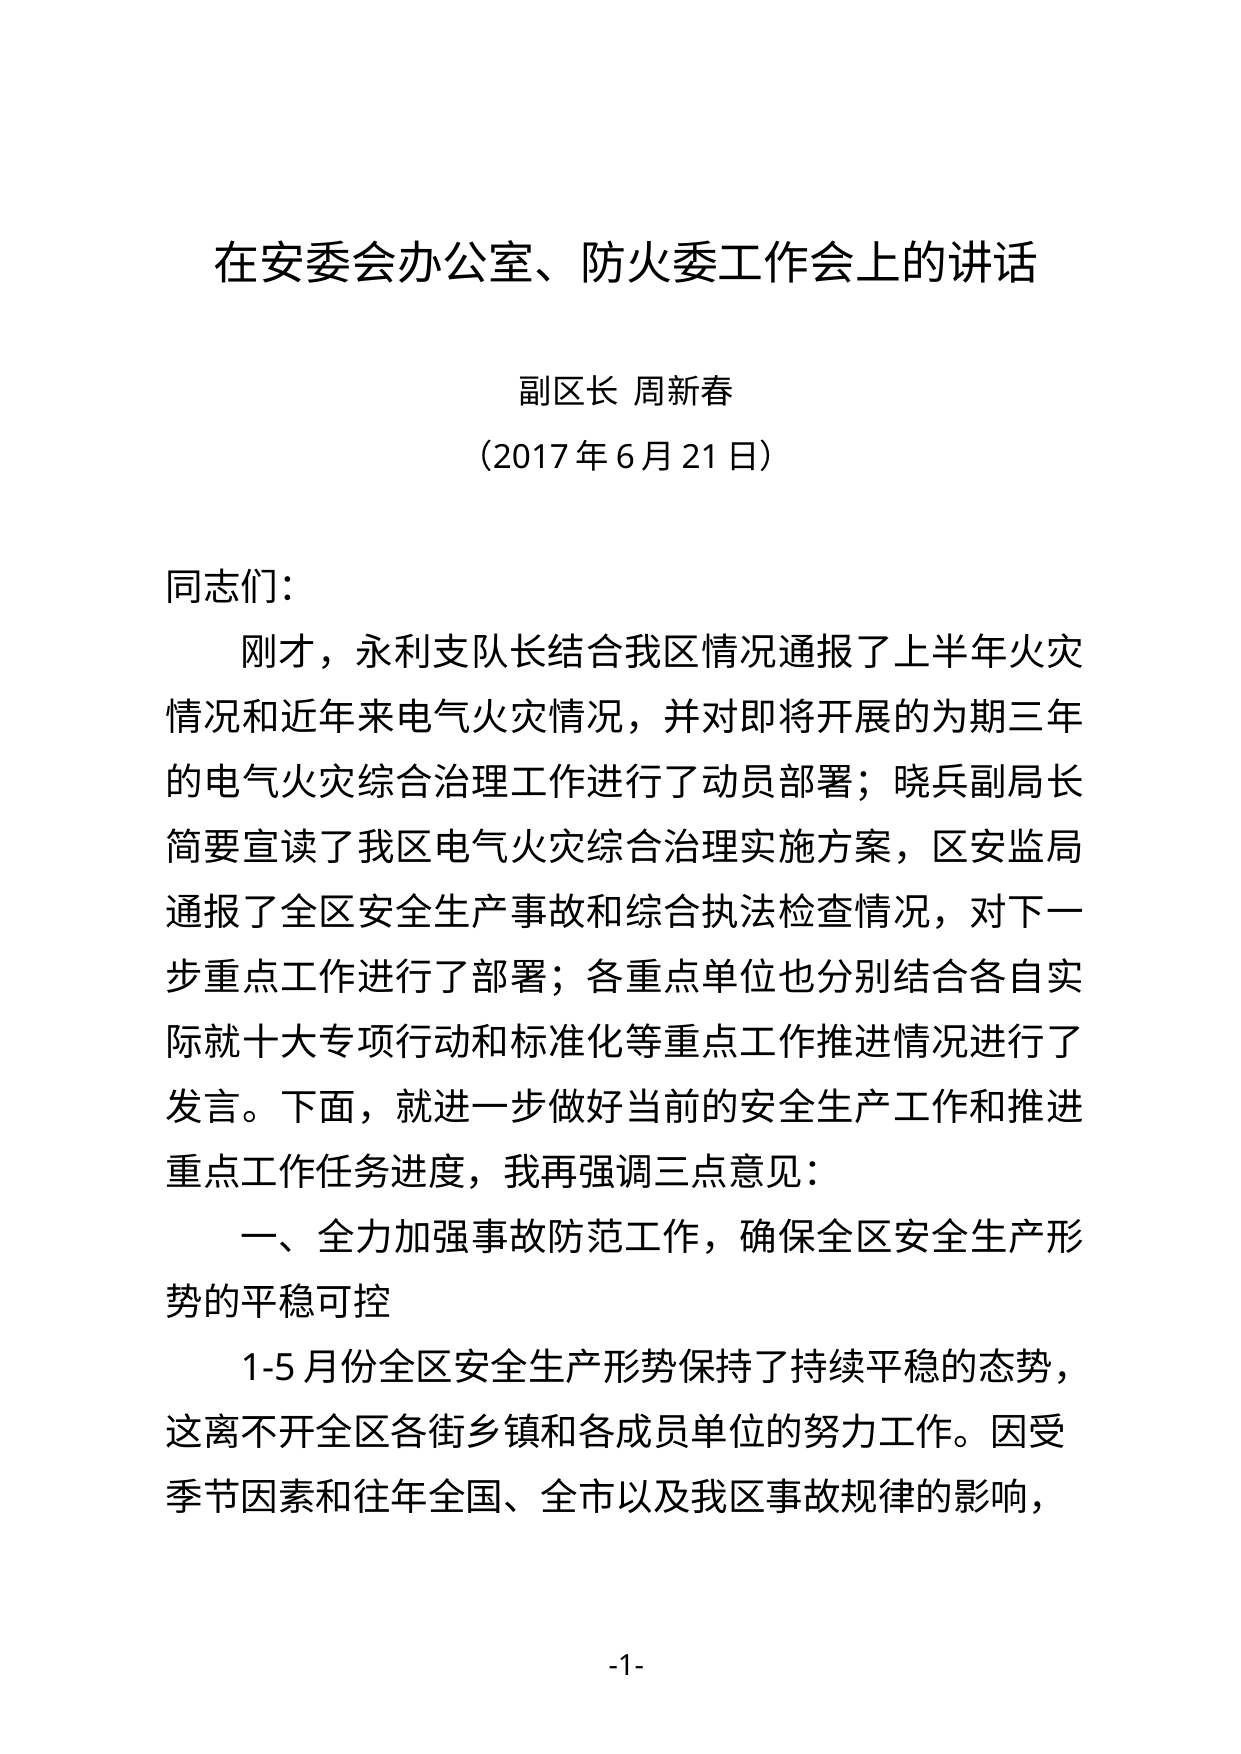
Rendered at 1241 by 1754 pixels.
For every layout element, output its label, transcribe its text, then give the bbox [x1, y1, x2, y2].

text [165, 1331, 1087, 1526]
text （2017年6月21日） [165, 421, 1087, 486]
text 副区长 周新春 [165, 356, 1087, 421]
text 一、全力加强事故防范工作，确保全区安全生产形势的平稳可控 [165, 1201, 1087, 1331]
text 在安委会办公室、防火委工作会上的讲话 [165, 233, 1087, 291]
text 同志们： [165, 551, 1087, 616]
text 刚才，永利支队长结合我区情况通报了上半年火灾情况和近年来电气火灾情况，并对即将开展的为期三年的电气火灾综合治理工作进行了动员部署；晓兵副局长简要宣读了我区电气火灾综合治理实施方案，区安监局通报了全区安全生产事故和综合执法检查情况，对下一步重点工作进行了部署；各重点单位也分别结合各自实际就十大专项行动和标准化等重点工作推进情况进行了发言。下面，就进一步做好当前的安全生产工作和推进重点工作任务进度，我再强调三点意见： [165, 616, 1087, 1201]
